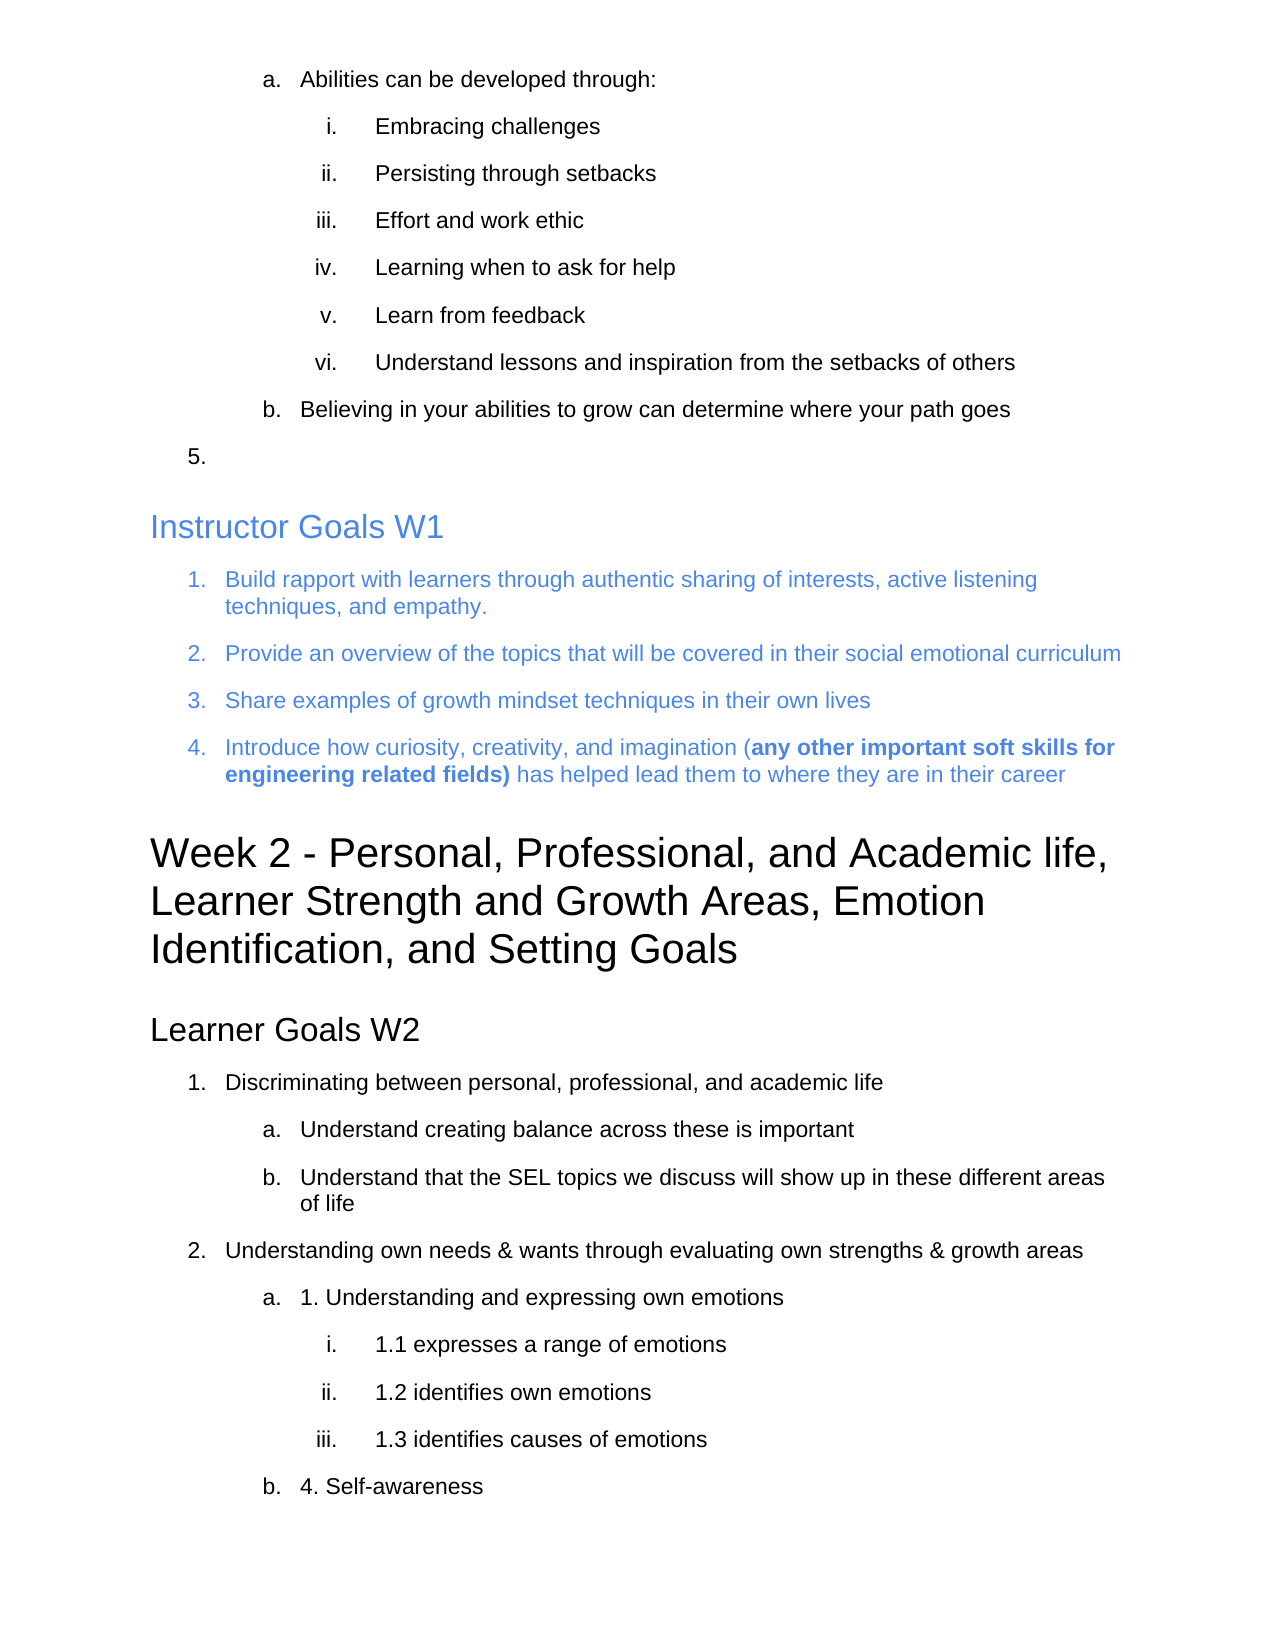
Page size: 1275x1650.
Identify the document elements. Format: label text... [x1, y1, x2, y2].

list Understand lessons and inspiration from the setbacks of others [337, 349, 1125, 375]
list Understand that the SEL topics we discuss will show up in these different areas of life [262, 1163, 1125, 1216]
list 1. Understanding and expressing own emotions [262, 1284, 1125, 1311]
subtitle Learner Goals W2 [150, 1010, 1125, 1048]
list Introduce how curiosity, creativity, and imagination (any other important soft skills for engineering related fields) has helped lead them to where they are in their career [187, 734, 1125, 787]
list Understanding own needs & wants through evaluating own strengths & growth areas [187, 1237, 1125, 1263]
list Share examples of growth mindset techniques in their own lives [187, 687, 1125, 713]
subtitle Instructor Goals W1 [150, 507, 1125, 545]
list 1.2 identifies own emotions [337, 1378, 1125, 1405]
list Abilities can be developed through: [262, 66, 1125, 92]
list Build rapport with learners through authentic sharing of interests, active listening techniques, and empathy. [187, 566, 1125, 619]
list Learning when to ask for help [337, 254, 1125, 281]
list 1.3 identifies causes of emotions [337, 1426, 1125, 1452]
list Persisting through setbacks [337, 160, 1125, 186]
list Provide an overview of the topics that will be covered in their social emotional curriculum [187, 640, 1125, 666]
list Believing in your abilities to grow can determine where your path goes [262, 396, 1125, 422]
list 1.1 expresses a range of emotions [337, 1331, 1125, 1358]
list Understand creating balance across these is important [262, 1116, 1125, 1143]
list Learn from feedback [337, 302, 1125, 328]
list Effort and work ethic [337, 207, 1125, 233]
list 4. Self-awareness [262, 1473, 1125, 1499]
list Embracing challenges [337, 113, 1125, 139]
list Discriminating between personal, professional, and academic life [187, 1069, 1125, 1095]
subtitle Week 2 - Personal, Professional, and Academic life, Learner Strength and Growth Areas, Emotion Identification, and Setting Goals [150, 828, 1125, 972]
